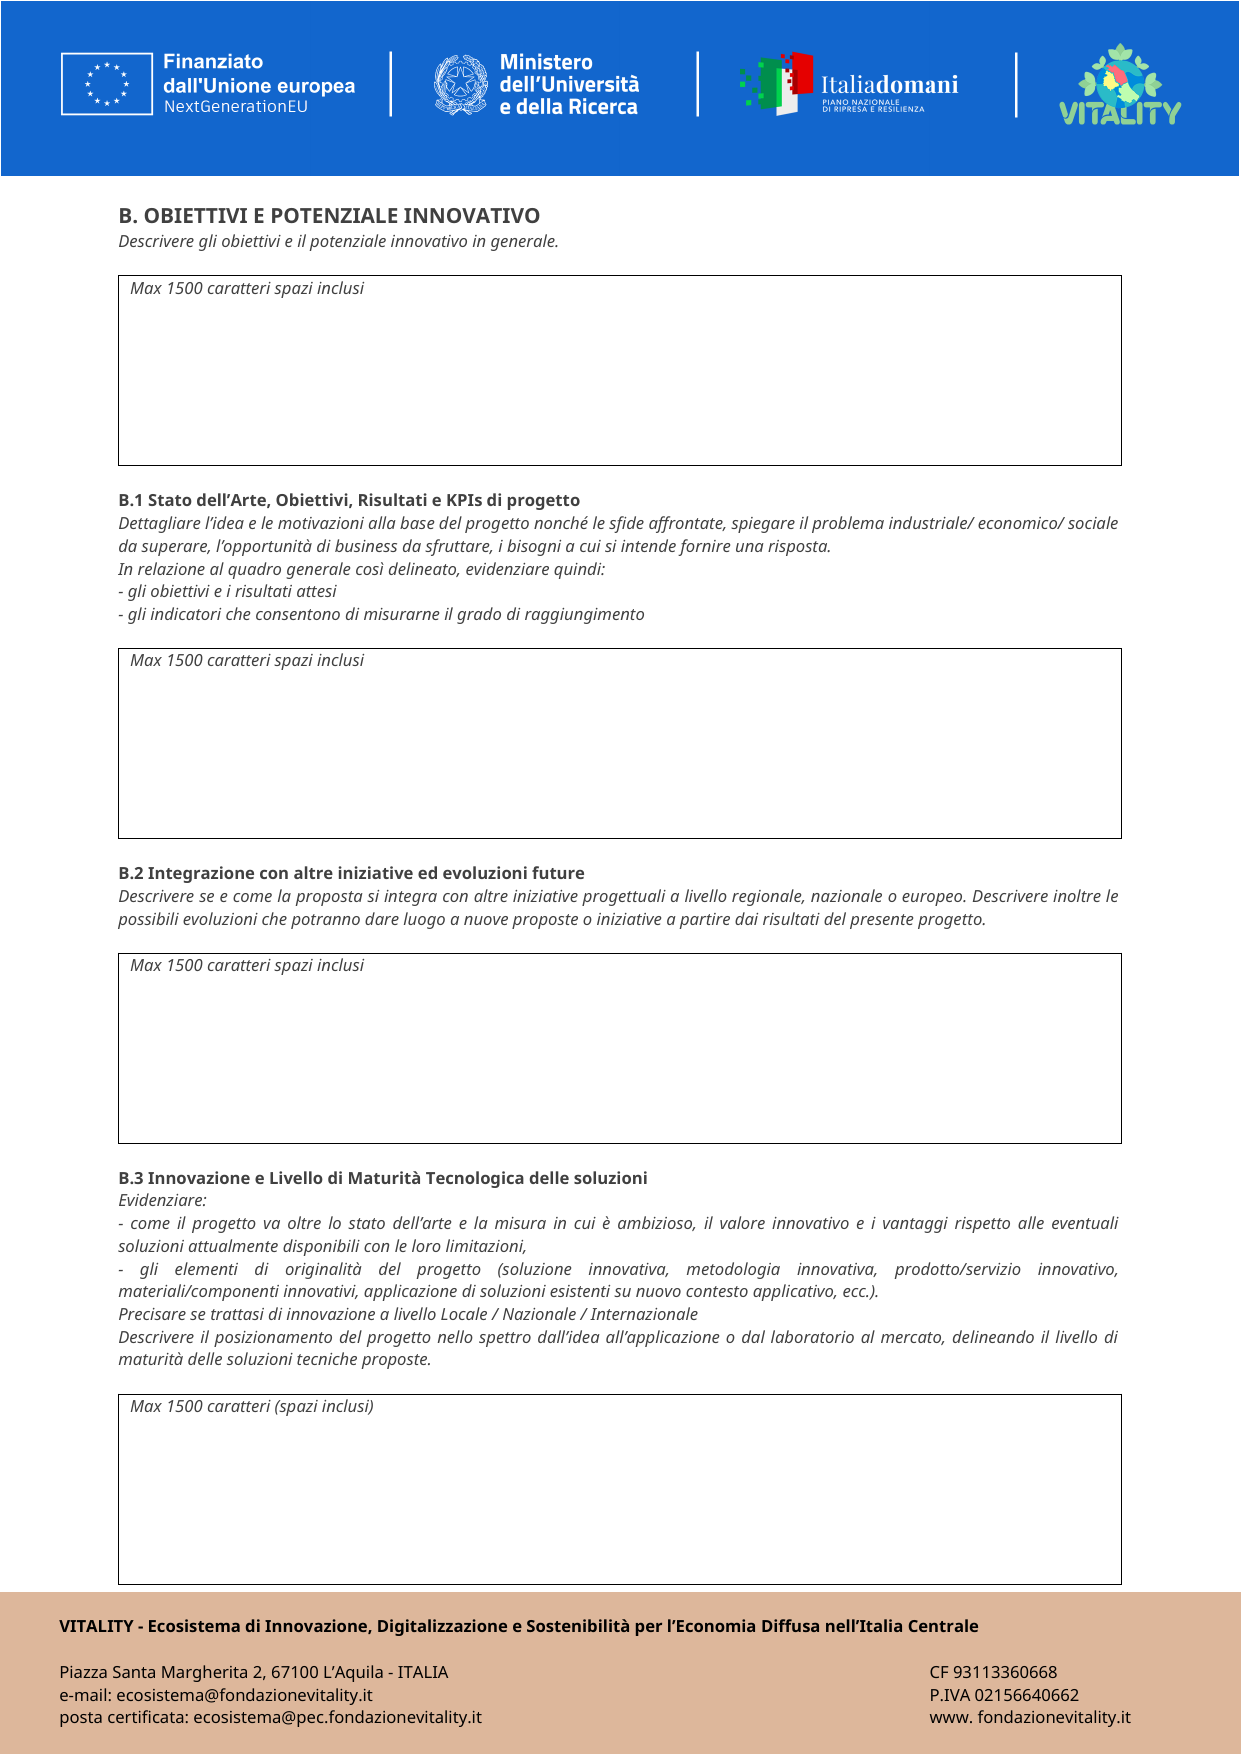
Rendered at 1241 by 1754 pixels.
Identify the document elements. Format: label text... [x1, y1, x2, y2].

text B.1 Stato dell’Arte, Obiettivi, Risultati e KPIs di progetto [118, 489, 1122, 512]
text Evidenziare: [118, 1189, 1122, 1212]
table_header Max 1500 caratteri (spazi inclusi) [119, 1395, 1121, 1583]
table_header Max 1500 caratteri spazi inclusi [119, 954, 1121, 1143]
text Descrivere se e come la proposta si integra con altre iniziative progettuali a livello regionale, nazionale o europeo. Descrivere inoltre le possibili evoluzioni che potranno dare luogo a nuove proposte o iniziative a partire dai risultati del presente progetto. [118, 884, 1122, 930]
text In relazione al quadro generale così delineato, evidenziare quindi: [118, 557, 1122, 580]
text Descrivere il posizionamento del progetto nello spettro dall’idea all’applicazione o dal laboratorio al mercato, delineando il livello di maturità delle soluzioni tecniche proposte. [118, 1325, 1122, 1371]
text B.2 Integrazione con altre iniziative ed evoluzioni future [118, 862, 1122, 884]
text - gli obiettivi e i risultati attesi [118, 580, 1122, 603]
text - gli indicatori che consentono di misurarne il grado di raggiungimento [118, 603, 1122, 625]
table_header Max 1500 caratteri spazi inclusi [119, 649, 1121, 838]
text Precisare se trattasi di innovazione a livello Locale / Nazionale / Internazionale [118, 1303, 1122, 1325]
text B. OBIETTIVI E POTENZIALE INNOVATIVO [118, 201, 1122, 230]
text Descrivere gli obiettivi e il potenziale innovativo in generale. [118, 230, 1122, 253]
text - come il progetto va oltre lo stato dell’arte e la misura in cui è ambizioso, il valore innovativo e i vantaggi rispetto alle eventuali soluzioni attualmente disponibili con le loro limitazioni, [118, 1212, 1122, 1257]
text - gli elementi di originalità del progetto (soluzione innovativa, metodologia innovativa, prodotto/servizio innovativo, materiali/componenti innovativi, applicazione di soluzioni esistenti su nuovo contesto applicativo, ecc.). [118, 1257, 1122, 1303]
table_header Max 1500 caratteri spazi inclusi [119, 276, 1121, 465]
text Dettagliare l’idea e le motivazioni alla base del progetto nonché le sfide affrontate, spiegare il problema industriale/ economico/ sociale da superare, l’opportunità di business da sfruttare, i bisogni a cui si intende fornire una risposta. [118, 512, 1122, 557]
picture [1, 1, 1239, 176]
text B.3 Innovazione e Livello di Maturità Tecnologica delle soluzioni [118, 1166, 1122, 1189]
